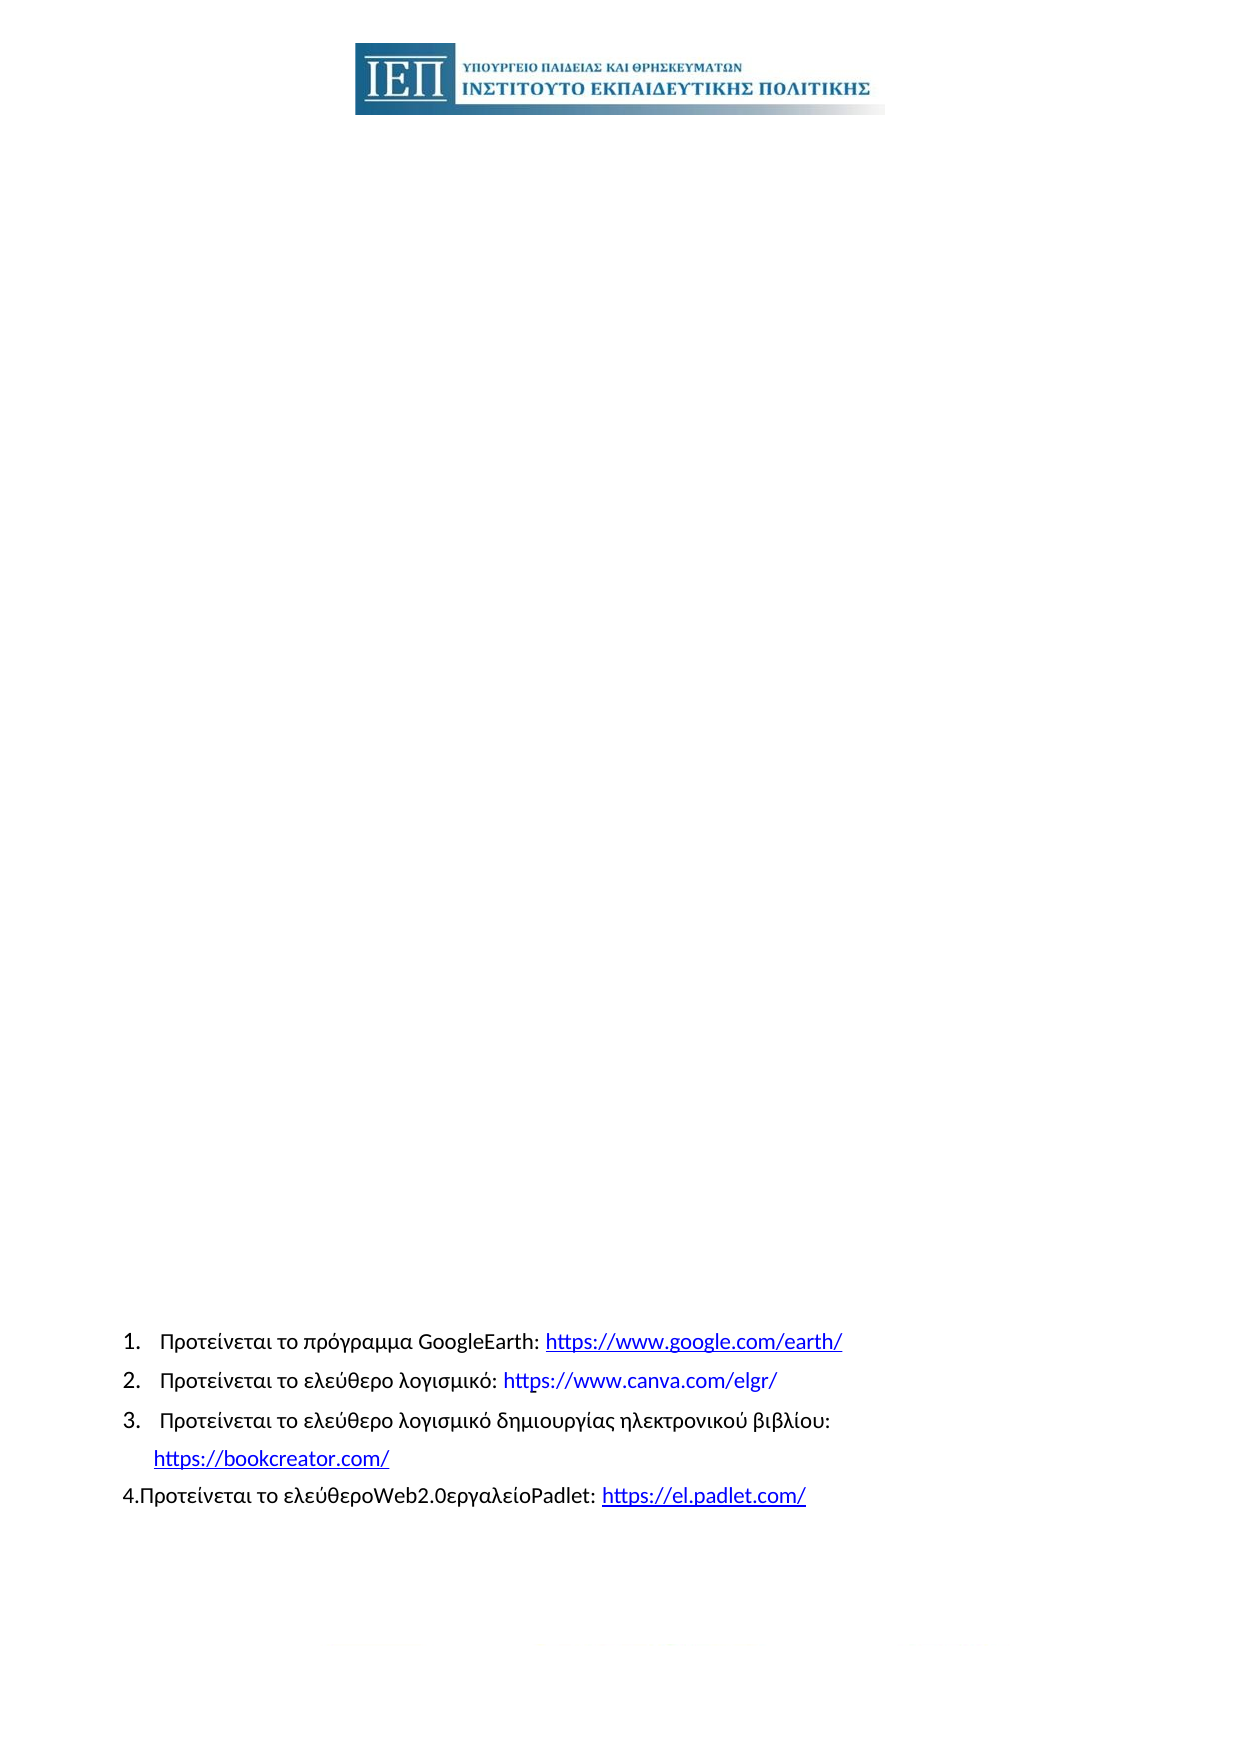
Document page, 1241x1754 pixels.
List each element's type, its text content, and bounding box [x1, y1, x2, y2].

text https://bookcreator.com/ [122, 1444, 1104, 1472]
picture [355, 43, 885, 115]
list Προτείνεται το ελεύθερο λογισμικό: https://www.canva.com/elgr/ [122, 1364, 1148, 1395]
list Προτείνεται το ελεύθερο λογισμικό δημιουργίας ηλεκτρονικού βιβλίου: [85, 1404, 1104, 1435]
text 4.Προτείνεται το ελεύθεροWeb2.0εργαλείοPadlet: https://el.padlet.com/ [122, 1481, 1104, 1509]
list Προτείνεται το πρόγραμμα GoogleEarth: https://www.google.com/earth/ [122, 1325, 1148, 1355]
